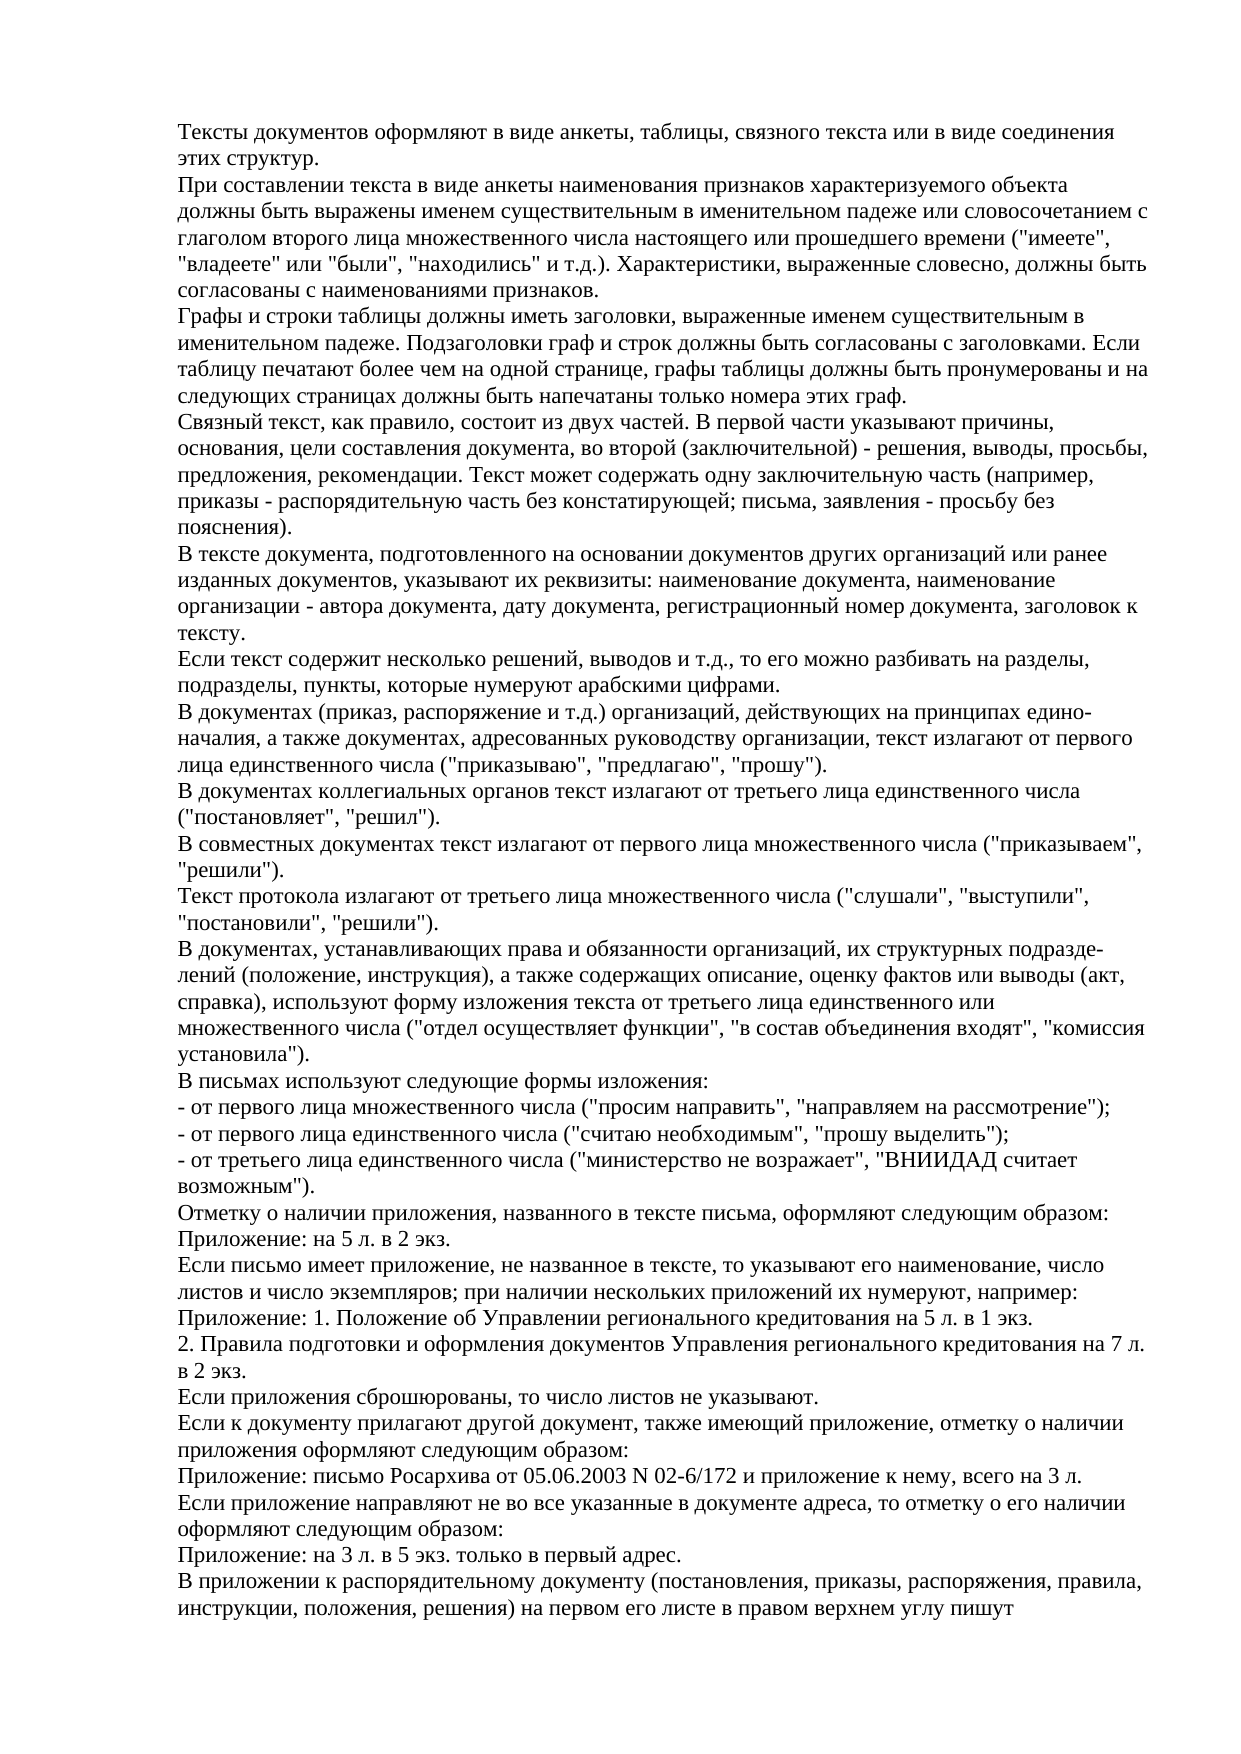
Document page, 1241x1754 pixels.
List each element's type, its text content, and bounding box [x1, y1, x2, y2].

text Приложение: на 3 л. в 5 экз. только в первый адрес. [177, 1541, 1152, 1568]
text Отметку о наличии приложения, названного в тексте письма, оформляют следующим образом: [177, 1199, 1152, 1225]
text 2. Правила подготовки и оформления документов Управления регионального кредитования на 7 л. в 2 экз. [177, 1330, 1152, 1383]
text В документах коллегиальных органов текст излагают от третьего лица единственного числа ("постановляет", "решил"). [177, 777, 1152, 830]
text Если к документу прилагают другой документ, также имеющий приложение, отметку о наличии приложения оформляют следующим образом: [177, 1409, 1152, 1462]
text Если приложение направляют не во все указанные в документе адреса, то отметку о его наличии оформляют следующим образом: [177, 1488, 1152, 1541]
text Тексты документов оформляют в виде анкеты, таблицы, связного текста или в виде соединения этих структур. [177, 118, 1152, 171]
text В документах (приказ, распоряжение и т.д.) организаций, действующих на принципах едино-началия, а также документах, адресованных руководству организации, текст излагают от первого лица единственного числа ("приказываю", "предлагаю", "прошу"). [177, 698, 1152, 777]
text - от первого лица единственного числа ("считаю необходимым", "прошу выделить"); [177, 1119, 1152, 1146]
text Если текст содержит несколько решений, выводов и т.д., то его можно разбивать на разделы, подразделы, пункты, которые нумеруют арабскими цифрами. [177, 645, 1152, 698]
text Приложение: письмо Росархива от 05.06.2003 N 02-6/172 и приложение к нему, всего на 3 л. [177, 1462, 1152, 1488]
text Если письмо имеет приложение, не названное в тексте, то указывают его наименование, число листов и число экземпляров; при наличии нескольких приложений их нумеруют, например: [177, 1251, 1152, 1304]
text - от третьего лица единственного числа ("министерство не возражает", "ВНИИДАД считает возможным"). [177, 1146, 1152, 1199]
text Приложение: на 5 л. в 2 экз. [177, 1225, 1152, 1251]
text В тексте документа, подготовленного на основании документов других организаций или ранее изданных документов, указывают их реквизиты: наименование документа, наименование организации - автора документа, дату документа, регистрационный номер документа, заголовок к тексту. [177, 540, 1152, 645]
text - от первого лица множественного числа ("просим направить", "направляем на рассмотрение"); [177, 1093, 1152, 1119]
text При составлении текста в виде анкеты наименования признаков характеризуемого объекта должны быть выражены именем существительным в именительном падеже или словосочетанием с глаголом второго лица множественного числа настоящего или прошедшего времени ("имеете", "владеете" или "были", "находились" и т.д.). Характеристики, выраженные словесно, должны быть согласованы с наименованиями признаков. [177, 171, 1152, 303]
text В документах, устанавливающих права и обязанности организаций, их структурных подразде-лений (положение, инструкция), а также содержащих описание, оценку фактов или выводы (акт, справка), используют форму изложения текста от третьего лица единственного или множественного числа ("отдел осуществляет функции", "в состав объединения входят", "комиссия установила"). [177, 935, 1152, 1067]
text Графы и строки таблицы должны иметь заголовки, выраженные именем существительным в именительном падеже. Подзаголовки граф и строк должны быть согласованы с заголовками. Если таблицу печатают более чем на одной странице, графы таблицы должны быть пронумерованы и на следующих страницах должны быть напечатаны только номера этих граф. [177, 303, 1152, 408]
text В письмах используют следующие формы изложения: [177, 1067, 1152, 1093]
text Приложение: 1. Положение об Управлении регионального кредитования на 5 л. в 1 экз. [177, 1304, 1152, 1330]
text Связный текст, как правило, состоит из двух частей. В первой части указывают причины, основания, цели составления документа, во второй (заключительной) - решения, выводы, просьбы, предложения, рекомендации. Текст может содержать одну заключительную часть (например, приказы - распорядительную часть без констатирующей; письма, заявления - просьбу без пояснения). [177, 408, 1152, 540]
text В совместных документах текст излагают от первого лица множественного числа ("приказываем", "решили"). [177, 830, 1152, 882]
text Текст протокола излагают от третьего лица множественного числа ("слушали", "выступили", "постановили", "решили"). [177, 882, 1152, 935]
text Если приложения сброшюрованы, то число листов не указывают. [177, 1383, 1152, 1409]
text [177, 1568, 1152, 1620]
